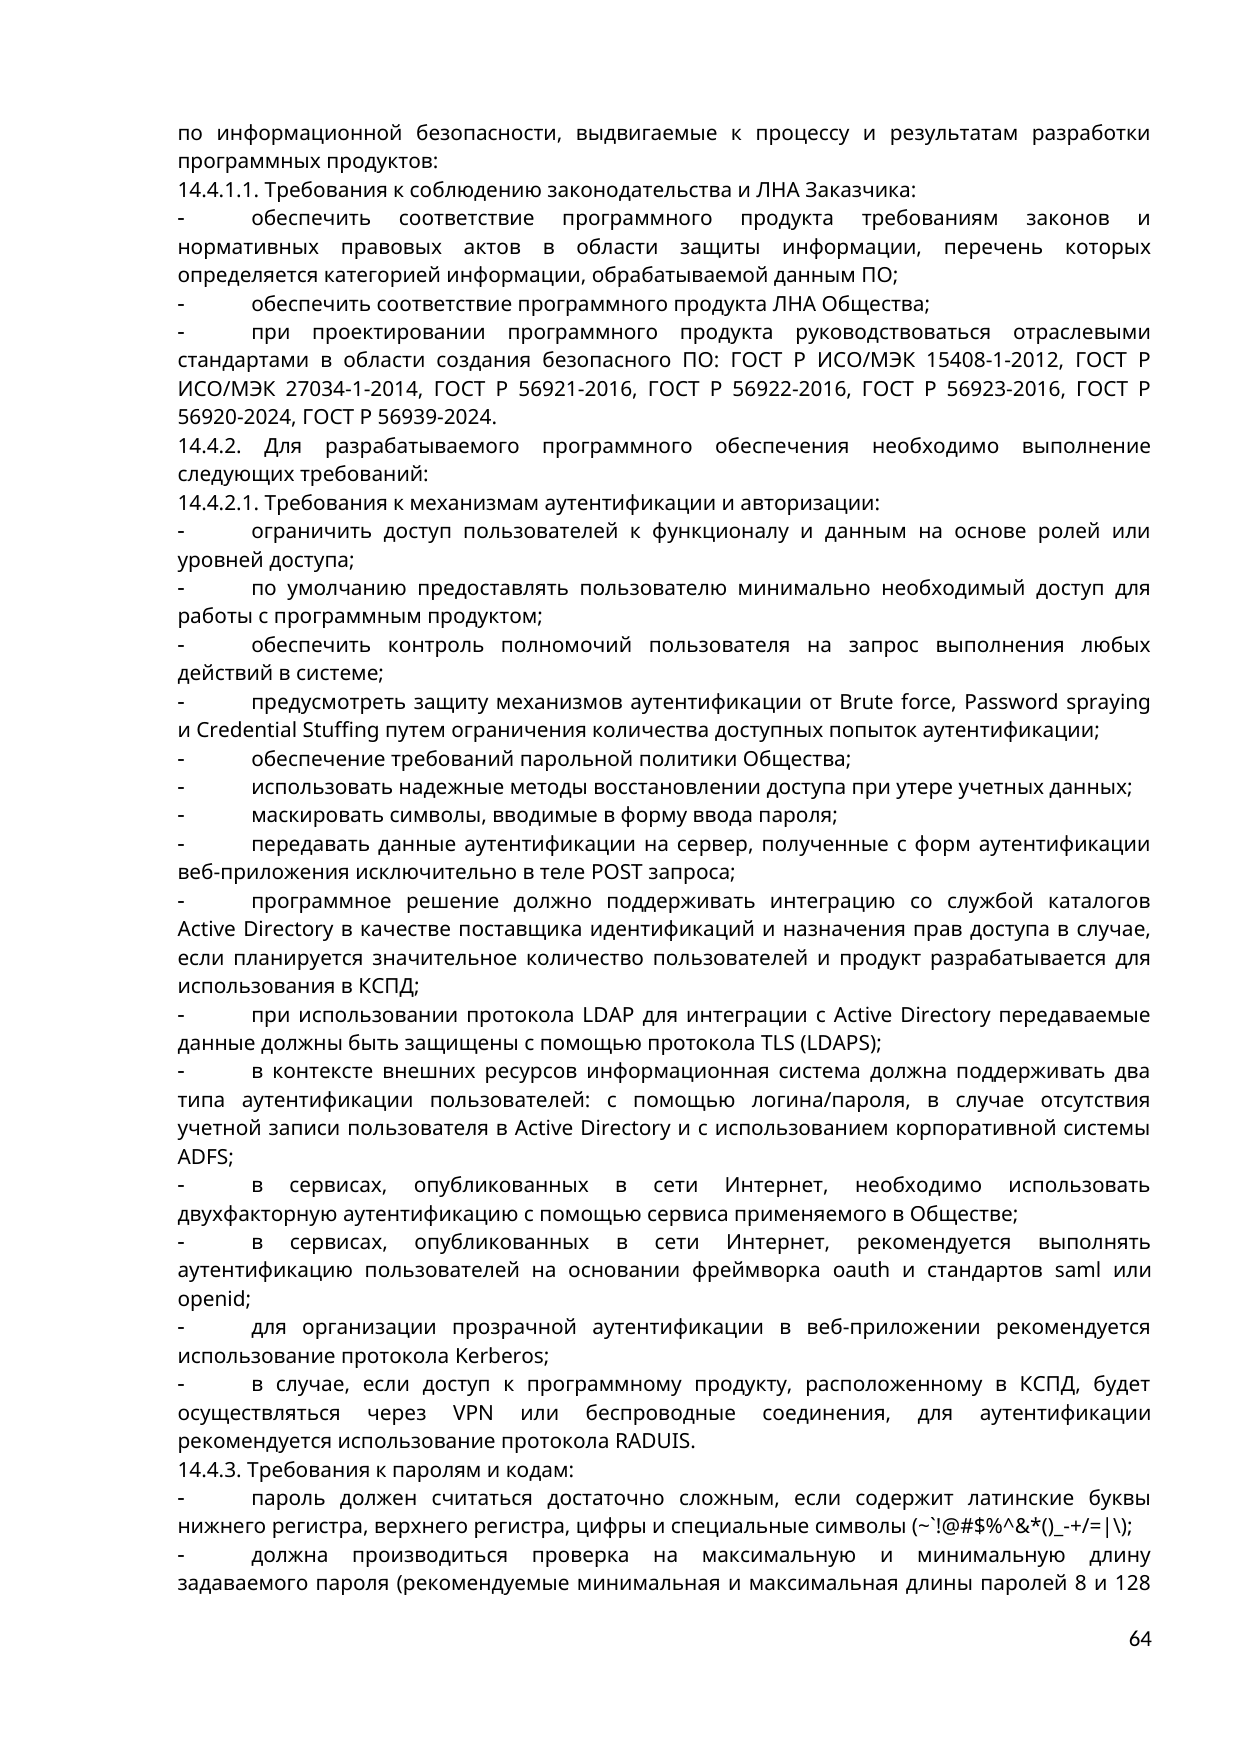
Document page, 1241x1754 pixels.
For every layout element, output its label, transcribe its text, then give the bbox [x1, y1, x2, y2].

text 14.4.2.1. Требования к механизмам аутентификации и авторизации: [177, 488, 1152, 516]
list обеспечить контроль полномочий пользователя на запрос выполнения любых действий в системе; [177, 630, 1152, 687]
list передавать данные аутентификации на сервер, полученные с форм аутентификации веб-приложения исключительно в теле POST запроса; [177, 829, 1152, 886]
list для организации прозрачной аутентификации в веб-приложении рекомендуется использование протокола Kerberos; [177, 1312, 1152, 1369]
list ограничить доступ пользователей к функционалу и данным на основе ролей или уровней доступа; [177, 516, 1152, 573]
list использовать надежные методы восстановлении доступа при утере учетных данных; [177, 772, 1152, 801]
list в контексте внешних ресурсов информационная система должна поддерживать два типа аутентификации пользователей: с помощью логина/пароля, в случае отсутствия учетной записи пользователя в Active Directory и с использованием корпоративной системы ADFS; [177, 1057, 1152, 1170]
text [177, 118, 1152, 175]
list по умолчанию предоставлять пользователю минимально необходимый доступ для работы с программным продуктом; [177, 573, 1152, 630]
text 14.4.2. Для разрабатываемого программного обеспечения необходимо выполнение следующих требований: [177, 431, 1152, 488]
list при проектировании программного продукта руководствоваться отраслевыми стандартами в области создания безопасного ПО: ГОСТ Р ИСО/МЭК 15408-1-2012, ГОСТ Р ИСО/МЭК 27034-1-2014, ГОСТ Р 56921-2016, ГОСТ Р 56922-2016, ГОСТ Р 56923-2016, ГОСТ Р 56920-2024, ГОСТ Р 56939-2024. [177, 317, 1152, 431]
text 14.4.3. Требования к паролям и кодам: [177, 1455, 1152, 1483]
list в сервисах, опубликованных в сети Интернет, необходимо использовать двухфакторную аутентификацию с помощью сервиса применяемого в Обществе; [177, 1170, 1152, 1227]
text 14.4.1.1. Требования к соблюдению законодательства и ЛНА Заказчика: [177, 175, 1152, 203]
list предусмотреть защиту механизмов аутентификации от Brute force, Password spraying и Credential Stuffing путем ограничения количества доступных попыток аутентификации; [177, 687, 1152, 744]
list обеспечить соответствие программного продукта ЛНА Общества; [177, 289, 1152, 317]
list в случае, если доступ к программному продукту, расположенному в КСПД, будет осуществляться через VPN или беспроводные соединения, для аутентификации рекомендуется использование протокола RADUIS. [177, 1369, 1152, 1455]
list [177, 1540, 1152, 1597]
list обеспечить соответствие программного продукта требованиям законов и нормативных правовых актов в области защиты информации, перечень которых определяется категорией информации, обрабатываемой данным ПО; [177, 203, 1152, 289]
list обеспечение требований парольной политики Общества; [177, 744, 1152, 772]
list в сервисах, опубликованных в сети Интернет, рекомендуется выполнять аутентификацию пользователей на основании фреймворка oauth и стандартов saml или openid; [177, 1227, 1152, 1312]
list при использовании протокола LDAP для интеграции с Active Directory передаваемые данные должны быть защищены с помощью протокола TLS (LDAPS); [177, 1000, 1152, 1057]
list маскировать символы, вводимые в форму ввода пароля; [177, 801, 1152, 829]
list программное решение должно поддерживать интеграцию со службой каталогов Active Directory в качестве поставщика идентификаций и назначения прав доступа в случае, если планируется значительное количество пользователей и продукт разрабатывается для использования в КСПД; [177, 886, 1152, 1000]
list пароль должен считаться достаточно сложным, если содержит латинские буквы нижнего регистра, верхнего регистра, цифры и специальные символы (~`!@#$%^&*()_-+/=|\); [177, 1483, 1152, 1540]
